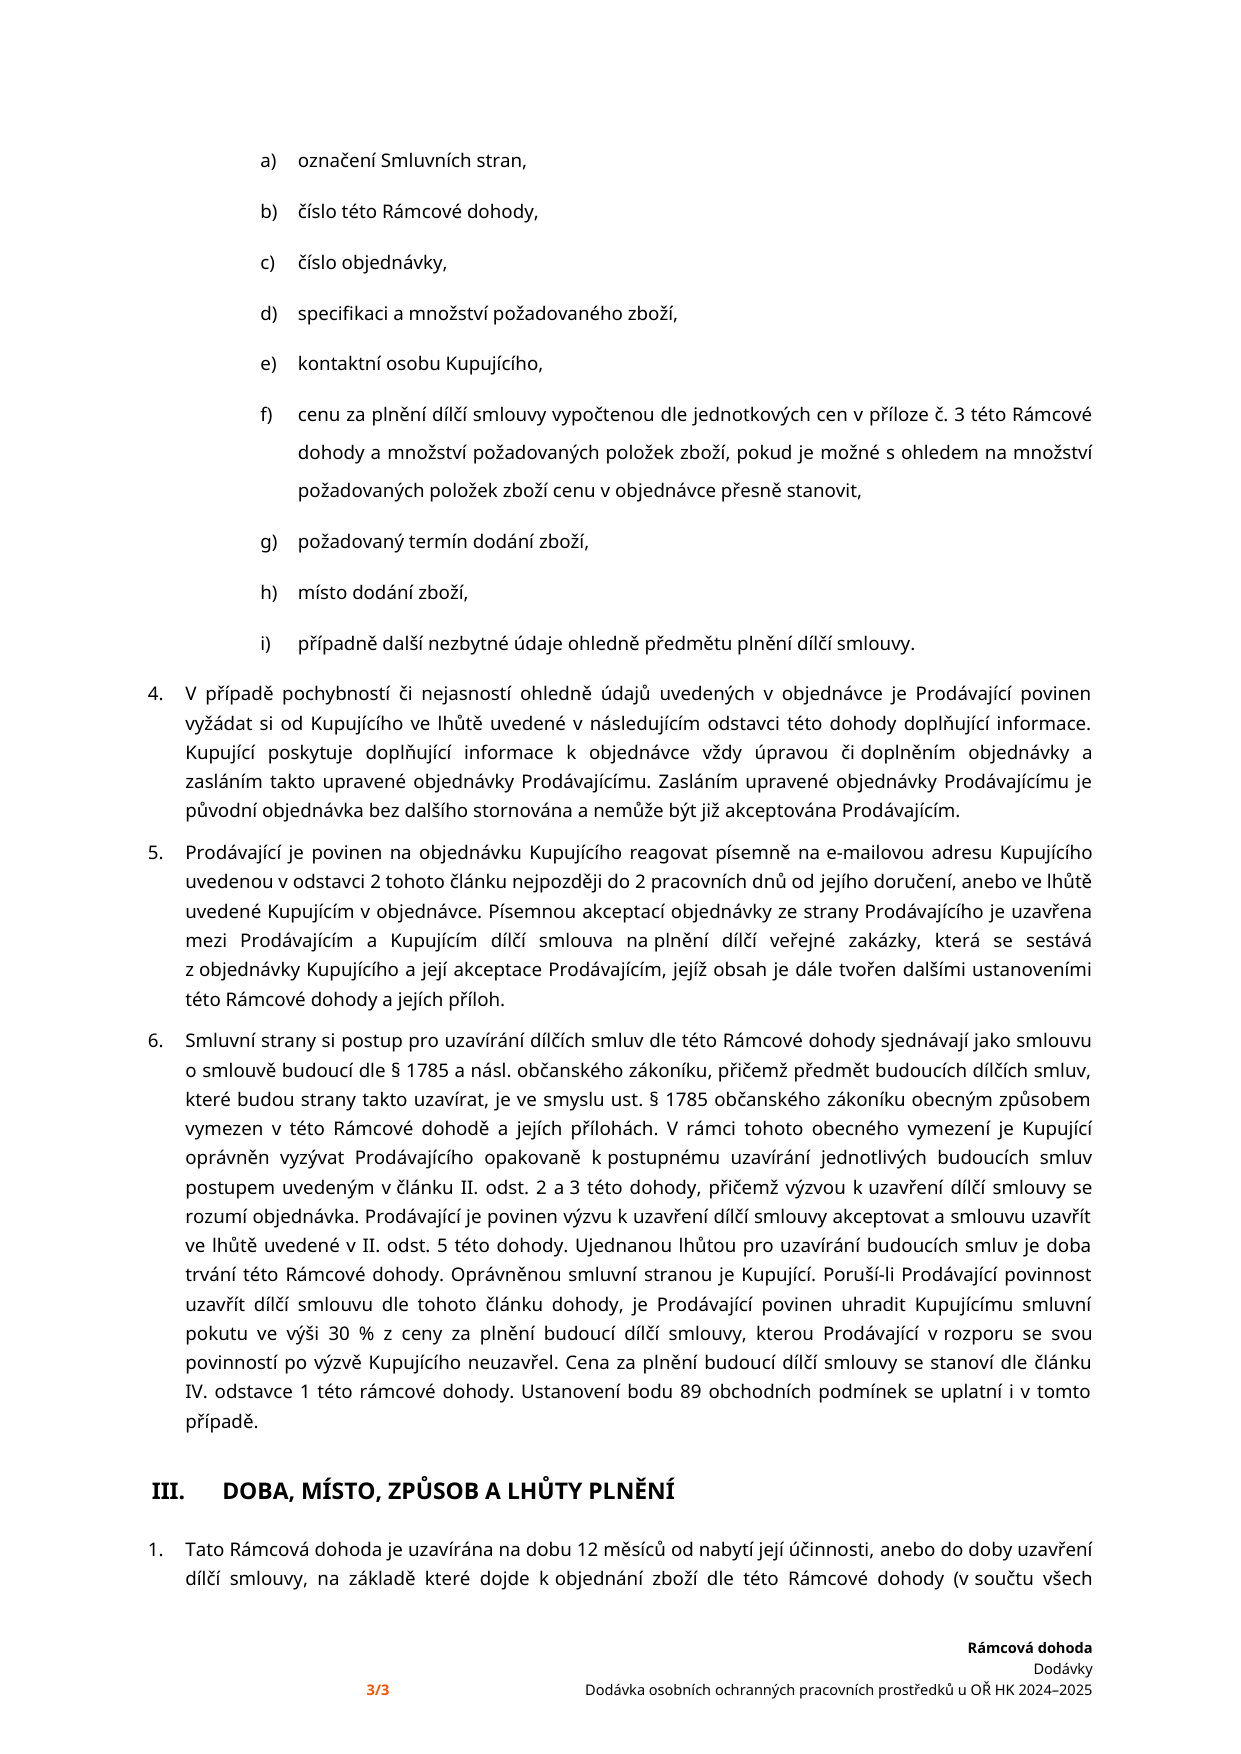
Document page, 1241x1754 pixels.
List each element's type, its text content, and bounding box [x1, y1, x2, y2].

list případně další nezbytné údaje ohledně předmětu plnění dílčí smlouvy. [260, 630, 1093, 655]
text Prodávající je povinen na objednávku Kupujícího reagovat písemně na e-mailovou adresu Kupujícího uvedenou v odstavci 2 tohoto článku nejpozději do 2 pracovních dnů od jejího doručení, anebo ve lhůtě uvedené Kupujícím v objednávce. Písemnou akceptací objednávky ze strany Prodávajícího je uzavřena mezi Prodávajícím a Kupujícím dílčí smlouva na plnění dílčí veřejné zakázky, která se sestává z objednávky Kupujícího a její akceptace Prodávajícím, jejíž obsah je dále tvořen dalšími ustanoveními této Rámcové dohody a jejích příloh. [148, 839, 1093, 1011]
text V případě pochybností či nejasností ohledně údajů uvedených v objednávce je Prodávající povinen vyžádat si od Kupujícího ve lhůtě uvedené v následujícím odstavci této dohody doplňující informace. Kupující poskytuje doplňující informace k objednávce vždy úpravou či doplněním objednávky a zasláním takto upravené objednávky Prodávajícímu. Zasláním upravené objednávky Prodávajícímu je původní objednávka bez dalšího stornována a nemůže být již akceptována Prodávajícím. [148, 681, 1093, 823]
list cenu za plnění dílčí smlouvy vypočtenou dle jednotkových cen v příloze č. 3 této Rámcové dohody a množství požadovaných položek zboží, pokud je možné s ohledem na množství požadovaných položek zboží cenu v objednávce přesně stanovit, [260, 401, 1093, 503]
list požadovaný termín dodání zboží, [260, 528, 1093, 554]
list číslo této Rámcové dohody, [260, 198, 1093, 224]
list číslo objednávky, [260, 249, 1093, 274]
list označení Smluvních stran, [260, 148, 1093, 173]
list specifikaci a množství požadovaného zboží, [260, 300, 1093, 325]
list místo dodání zboží, [260, 579, 1093, 605]
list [148, 1536, 1093, 1591]
list kontaktní osobu Kupujícího, [260, 351, 1093, 376]
list Smluvní strany si postup pro uzavírání dílčích smluv dle této Rámcové dohody sjednávají jako smlouvu o smlouvě budoucí dle § 1785 a násl. občanského zákoníku, přičemž předmět budoucích dílčích smluv, které budou strany takto uzavírat, je ve smyslu ust. § 1785 občanského zákoníku obecným způsobem vymezen v této Rámcové dohodě a jejích přílohách. V rámci tohoto obecného vymezení je Kupující oprávněn vyzývat Prodávajícího opakovaně k postupnému uzavírání jednotlivých budoucích smluv postupem uvedeným v článku II. odst. 2 a 3 této dohody, přičemž výzvou k uzavření dílčí smlouvy se rozumí objednávka. Prodávající je povinen výzvu k uzavření dílčí smlouvy akceptovat a smlouvu uzavřít ve lhůtě uvedené v II. odst. 5 této dohody. Ujednanou lhůtou pro uzavírání budoucích smluv je doba trvání této Rámcové dohody. Oprávněnou smluvní stranou je Kupující. Poruší-li Prodávající povinnost uzavřít dílčí smlouvu dle tohoto článku dohody, je Prodávající povinen uhradit Kupujícímu smluvní pokutu ve výši 30 % z ceny za plnění budoucí dílčí smlouvy, kterou Prodávající v rozporu se svou povinností po výzvě Kupujícího neuzavřel. Cena za plnění budoucí dílčí smlouvy se stanoví dle článku IV. odstavce 1 této rámcové dohody. Ustanovení bodu 89 obchodních podmínek se uplatní i v tomto případě. [148, 1028, 1093, 1434]
list DOBA, MÍSTO, ZPŮSOB A LHŮTY PLNĚNÍ [185, 1475, 1093, 1506]
